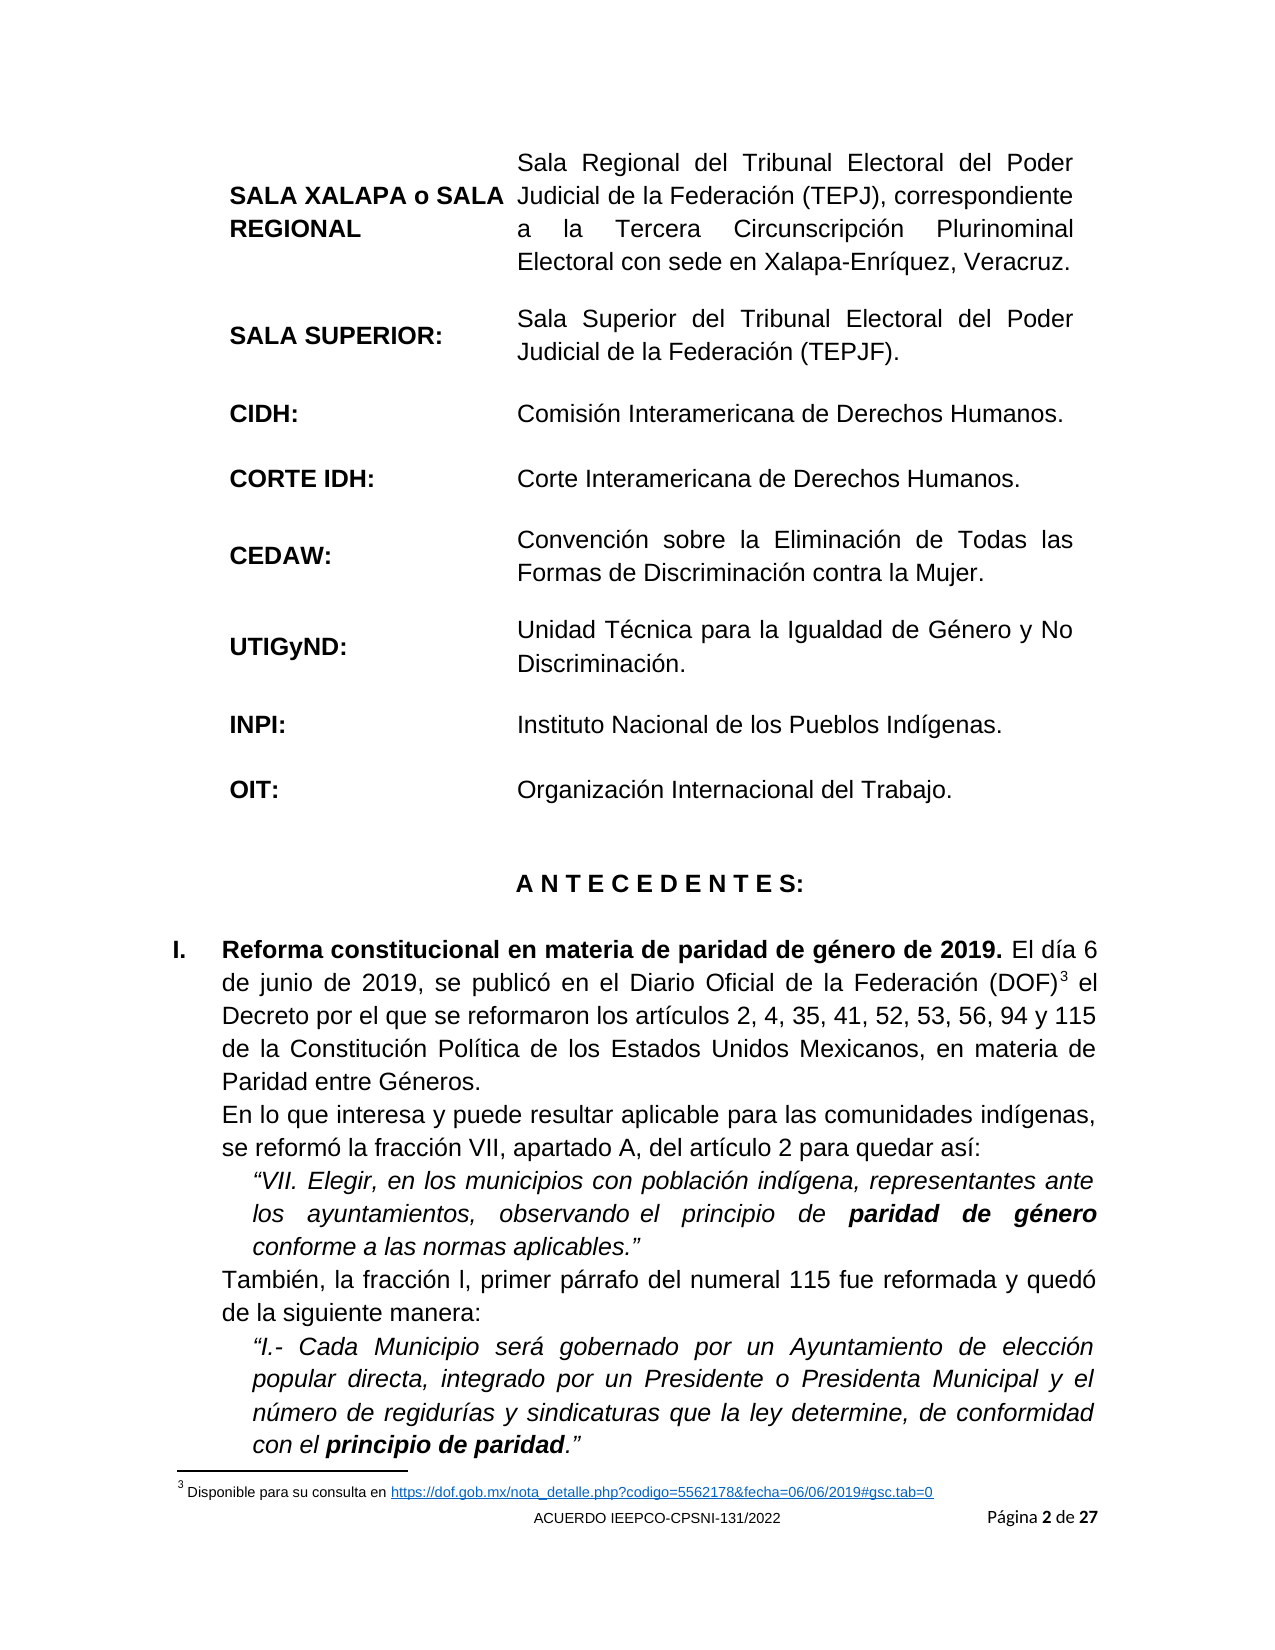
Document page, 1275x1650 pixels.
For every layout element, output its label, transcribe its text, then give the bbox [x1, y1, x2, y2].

list También, la fracción l, primer párrafo del numeral 115 fue reformada y quedó de la siguiente manera: [222, 1265, 1098, 1327]
table_cell SALA XALAPA o SALA REGIONAL [229, 148, 517, 304]
table_cell Corte Interamericana de Derechos Humanos. [517, 460, 1078, 525]
table_cell Comisión Interamericana de Derechos Humanos. [517, 395, 1078, 460]
table_cell CORTE IDH: [229, 460, 517, 525]
table_cell CEDAW: [229, 525, 517, 616]
table_cell Organización Internacional del Trabajo. [517, 771, 1078, 836]
table_cell CIDH: [229, 395, 517, 460]
table_cell Sala Superior del Tribunal Electoral del Poder Judicial de la Federación (TEPJF). [517, 304, 1078, 395]
table_cell INPI: [229, 706, 517, 771]
table_cell Convención sobre la Eliminación de Todas las Formas de Discriminación contra la Mujer. [517, 525, 1078, 616]
text A N T E C E D E N T E S: [222, 869, 1098, 898]
table_cell OIT: [229, 771, 517, 836]
text “VII. Elegir, en los municipios con población indígena, representantes ante los ayuntamientos, observando el principio de paridad de género conforme a las normas aplicables.” [252, 1166, 1098, 1261]
list “I.- Cada Municipio será gobernado por un Ayuntamiento de elección popular directa, integrado por un Presidente o Presidenta Municipal y el número de regidurías y sindicaturas que la ley determine, de conformidad con el principio de paridad.” [252, 1331, 1098, 1459]
table_cell UTIGyND: [229, 616, 517, 706]
table_cell Unidad Técnica para la Igualdad de Género y No Discriminación. [517, 616, 1078, 706]
list Reforma constitucional en materia de paridad de género de 2019. El día 6 de junio de 2019, se publicó en el Diario Oficial de la Federación (DOF) el Decreto por el que se reformaron los artículos 2, 4, 35, 41, 52, 53, 56, 94 y 115 de la Constitución Política de los Estados Unidos Mexicanos, en materia de Paridad entre Géneros. [186, 935, 1098, 1096]
table_cell SALA SUPERIOR: [229, 304, 517, 395]
table_cell Sala Regional del Tribunal Electoral del Poder Judicial de la Federación (TEPJ), correspondiente a la Tercera Circunscripción Plurinominal Electoral con sede en Xalapa-Enríquez, Veracruz. [517, 148, 1078, 304]
table_cell Instituto Nacional de los Pueblos Indígenas. [517, 706, 1078, 771]
list En lo que interesa y puede resultar aplicable para las comunidades indígenas, se reformó la fracción VII, apartado A, del artículo 2 para quedar así: [222, 1100, 1098, 1162]
